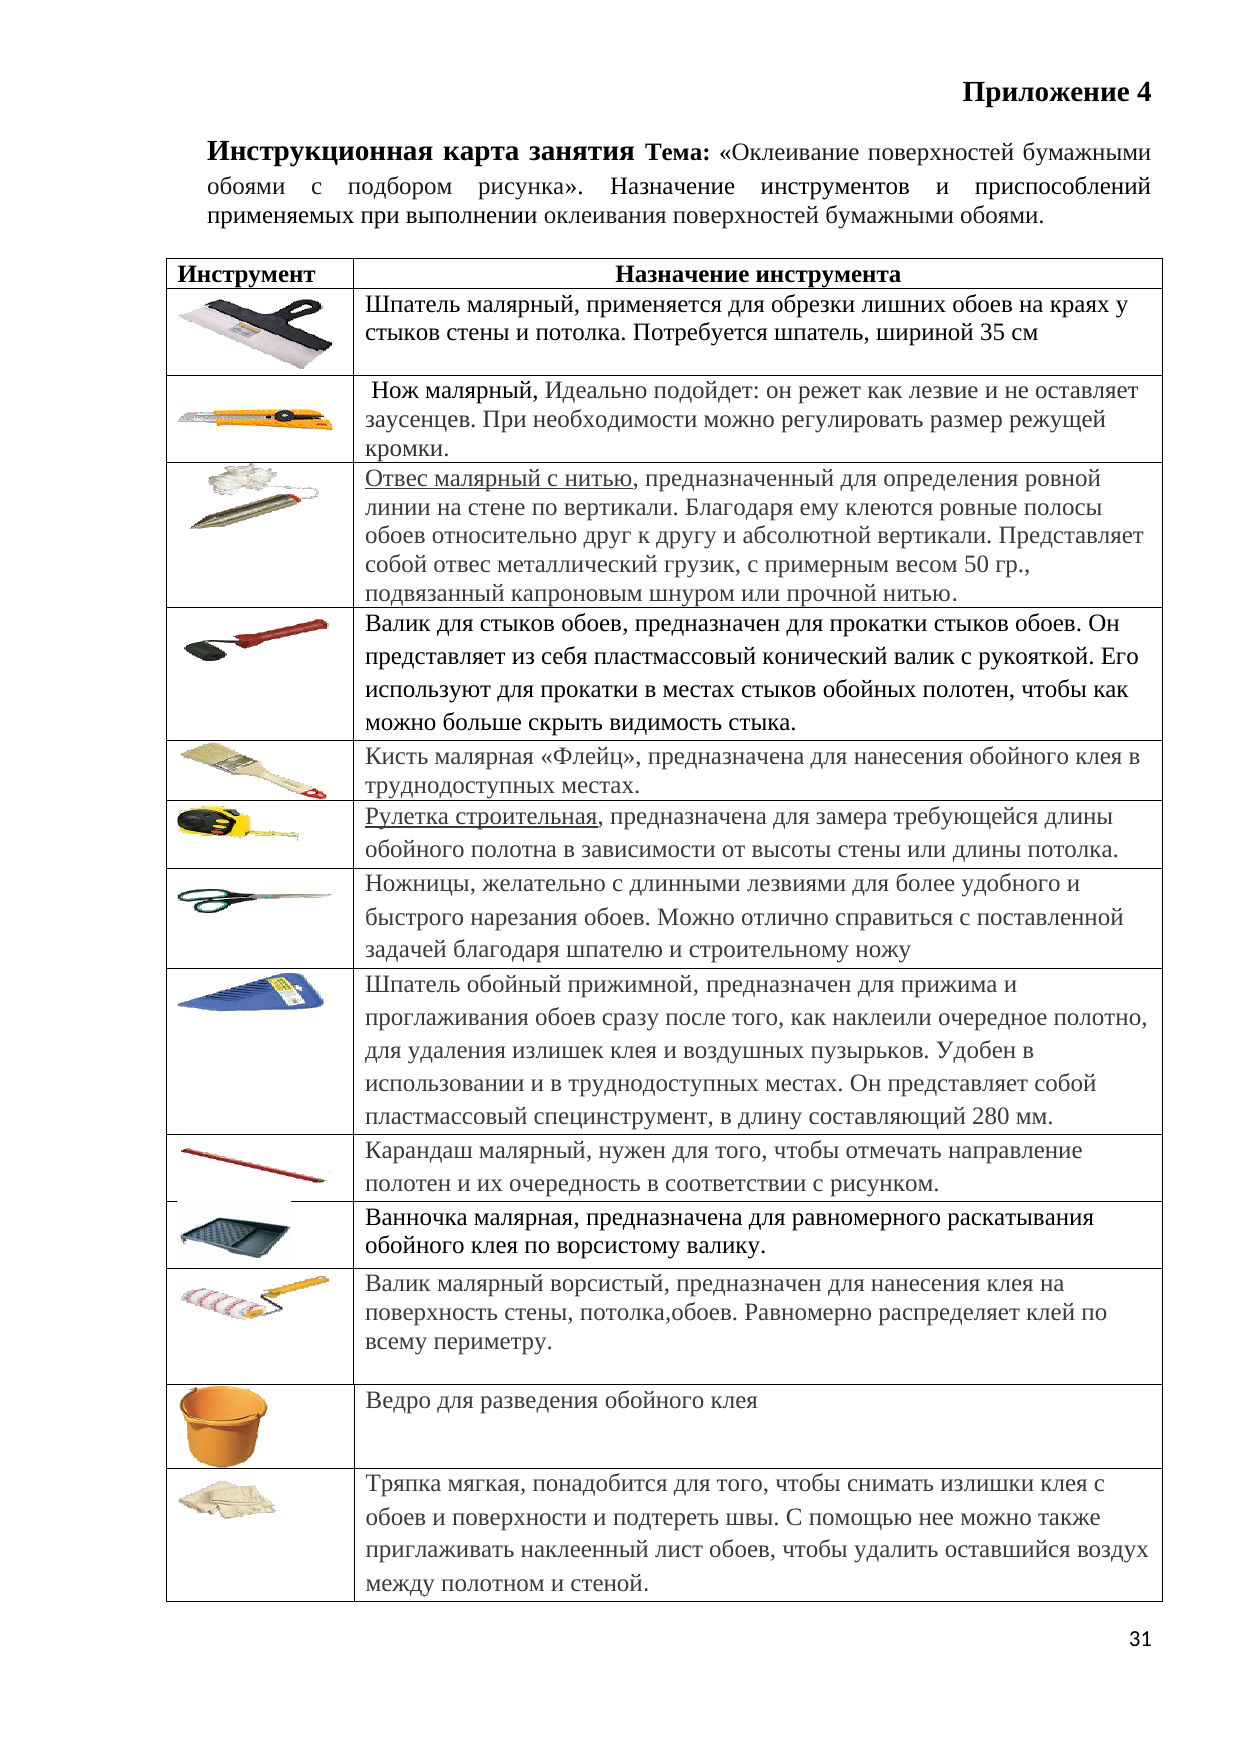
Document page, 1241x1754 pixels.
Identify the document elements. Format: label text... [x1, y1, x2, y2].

table_cell [167, 969, 353, 1134]
table_cell [334, 741, 353, 800]
table_header Инструмент [167, 259, 353, 288]
picture [177, 968, 334, 1025]
text Приложение 4 [177, 74, 1152, 107]
table_cell [167, 608, 353, 740]
table_cell Рулетка строительная, предназначена для замера требующейся длины обойного полотна в зависимости от высоты стены или длины потолка. [354, 801, 1162, 867]
table_cell [167, 801, 353, 867]
picture [177, 288, 334, 529]
table_cell Тряпка мягкая, понадобится для того, чтобы снимать излишки клея с обоев и поверхности и подтереть швы. С помощью нее можно также приглаживать наклеенный лист обоев, чтобы удалить оставшийся воздух между полотном и стеной. [355, 1469, 1162, 1601]
table_cell [167, 1269, 353, 1384]
picture [177, 1134, 334, 1328]
table_cell Отвес малярный с нитью, предназначенный для определения ровной линии на стене по вертикали. Благодаря ему клеются ровные полосы обоев относительно друг к другу и абсолютной вертикали. Представляет собой отвес металлический грузик, с примерным весом 50 гр., подвязанный капроновым шнуром или прочной нитью. [354, 463, 1162, 607]
table_cell [167, 376, 177, 462]
text Инструкционная карта занятия Тема: «Оклеивание поверхностей бумажными обоями с подбором рисунка». Назначение инструментов и приспособлений применяемых при выполнении оклеивания поверхностей бумажными обоями. [207, 133, 1152, 229]
table_cell Кисть малярная «Флейц», предназначена для нанесения обойного клея в труднодоступных местах. [354, 741, 1162, 800]
table_cell [167, 869, 353, 968]
picture [177, 868, 334, 930]
table_cell [167, 289, 177, 374]
table_cell [167, 741, 177, 800]
table_cell [167, 1385, 177, 1467]
table_cell Шпатель малярный, применяется для обрезки лишних обоев на краях у стыков стены и потолка. Потребуется шпатель, шириной 35 см [354, 289, 1162, 374]
table_cell [334, 289, 353, 374]
table_cell Ванночка малярная, предназначена для равномерного раскатывания обойного клея по ворсистому валику. [354, 1202, 1162, 1267]
table_cell [167, 1469, 354, 1601]
table_cell Ведро для разведения обойного клея [355, 1385, 1162, 1467]
table_header Назначение инструмента [354, 259, 1162, 288]
table_cell [334, 1135, 353, 1201]
table_cell Нож малярный, Идеально подойдет: он режет как лезвие и не оставляет заусенцев. При необходимости можно регулировать размер режущей кромки. [354, 376, 1162, 462]
table_cell [292, 1202, 353, 1267]
table_cell [334, 376, 353, 462]
table_cell Ножницы, желательно с длинными лезвиями для более удобного и быстрого нарезания обоев. Можно отлично справиться с поставленной задачей благодаря шпателю и строительному ножу [354, 869, 1162, 968]
table_cell [167, 1202, 177, 1267]
table_cell [167, 1135, 177, 1201]
table_cell Карандаш малярный, нужен для того, чтобы отмечать направление полотен и их очередность в соответствии с рисунком. [354, 1135, 1162, 1201]
picture [177, 1384, 281, 1538]
picture [177, 741, 334, 855]
picture [177, 607, 334, 675]
table_cell [268, 1385, 354, 1467]
table_cell [167, 463, 353, 607]
table_cell Валик малярный ворсистый, предназначен для нанесения клея на поверхность стены, потолка,обоев. Равномерно распределяет клей по всему периметру. [354, 1269, 1162, 1384]
table_cell Валик для стыков обоев, предназначен для прокатки стыков обоев. Он представляет из себя пластмассовый конический валик с рукояткой. Его используют для прокатки в местах стыков обойных полотен, чтобы как можно больше скрыть видимость стыка. [354, 608, 1162, 740]
table_cell Шпатель обойный прижимной, предназначен для прижима и проглаживания обоев сразу после того, как наклеили очередное полотно, для удаления излишек клея и воздушных пузырьков. Удобен в использовании и в труднодоступных местах. Он представляет собой пластмассовый специнструмент, в длину составляющий 280 мм. [354, 969, 1162, 1134]
